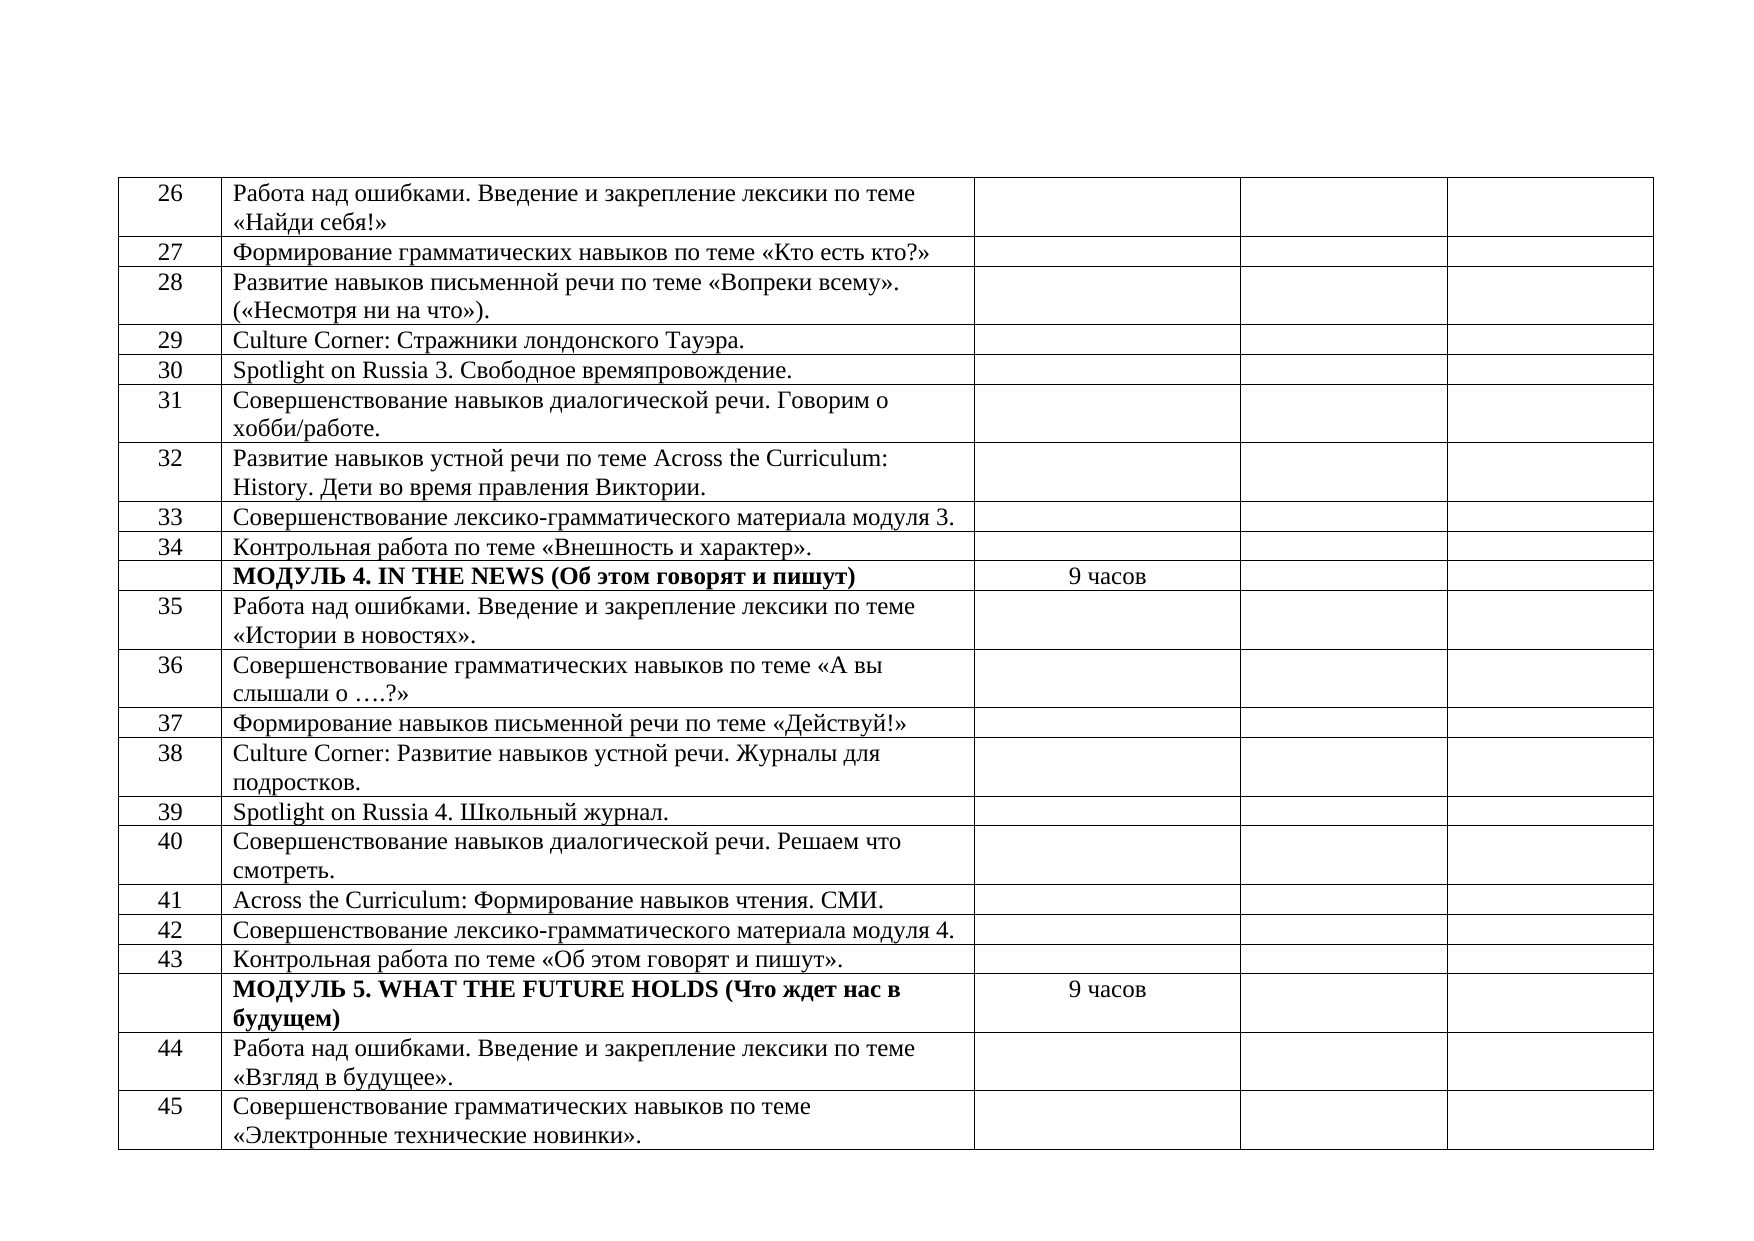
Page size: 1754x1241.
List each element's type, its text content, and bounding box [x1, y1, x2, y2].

table_cell [1448, 945, 1653, 973]
table_cell [1448, 355, 1653, 384]
table_cell Формирование грамматических навыков по теме «Кто есть кто?» [222, 237, 974, 266]
table_cell [975, 945, 1240, 973]
table_cell [1241, 502, 1447, 531]
table_cell Совершенствование грамматических навыков по теме «Электронные технические новинки». [222, 1091, 974, 1149]
table_cell [1241, 355, 1447, 384]
table_cell [1448, 885, 1653, 914]
table_cell [975, 502, 1240, 531]
table_cell Развитие навыков устной речи по теме Across the Curriculum: History. Дети во время правления Виктории. [222, 443, 974, 501]
table_cell [119, 561, 221, 590]
table_cell [1448, 443, 1653, 501]
table_cell [1241, 237, 1447, 266]
table_cell Совершенствование грамматических навыков по теме «А вы слышали о ….?» [222, 650, 974, 707]
table_cell 35 [119, 591, 221, 649]
table_cell Контрольная работа по теме «Внешность и характер». [222, 532, 974, 560]
table_cell [1241, 738, 1447, 796]
table_cell [1448, 237, 1653, 266]
table_cell [975, 267, 1240, 324]
table_cell Формирование навыков письменной речи по теме «Действуй!» [222, 708, 974, 737]
table_cell 26 [119, 178, 221, 236]
table_cell [975, 1033, 1240, 1090]
table_cell Совершенствование навыков диалогической речи. Решаем что смотреть. [222, 826, 974, 884]
table_cell 41 [119, 885, 221, 914]
table_cell 30 [119, 355, 221, 384]
table_cell 29 [119, 325, 221, 354]
table_cell 40 [119, 826, 221, 884]
table_cell [1241, 650, 1447, 707]
table_cell МОДУЛЬ 5. WHAT THE FUTURE HOLDS (Что ждет нас в будущем) [222, 974, 974, 1032]
table_cell 9 часов [975, 974, 1240, 1032]
table_cell 45 [119, 1091, 221, 1149]
table_cell [1241, 708, 1447, 737]
table_cell [1448, 267, 1653, 324]
table_cell Совершенствование навыков диалогической речи. Говорим о хобби/работе. [222, 385, 974, 442]
table_cell Spotlight on Russia 3. Свободное времяпровождение. [222, 355, 974, 384]
table_cell 34 [119, 532, 221, 560]
table_cell [1448, 650, 1653, 707]
table_cell [1448, 1091, 1653, 1149]
table_cell [1241, 325, 1447, 354]
table_cell [1241, 1033, 1447, 1090]
table_cell [1241, 532, 1447, 560]
table_cell [1241, 178, 1447, 236]
table_cell [1241, 561, 1447, 590]
table_cell Culture Corner: Стражники лондонского Тауэра. [222, 325, 974, 354]
table_cell Culture Corner: Развитие навыков устной речи. Журналы для подростков. [222, 738, 974, 796]
table_cell [1448, 561, 1653, 590]
table_cell [975, 355, 1240, 384]
table_cell [1448, 915, 1653, 943]
table_cell 36 [119, 650, 221, 707]
table_cell [975, 591, 1240, 649]
table_cell [1448, 708, 1653, 737]
table_cell Работа над ошибками. Введение и закрепление лексики по теме «Истории в новостях». [222, 591, 974, 649]
table_cell [975, 385, 1240, 442]
table_cell [975, 178, 1240, 236]
table_cell [975, 1091, 1240, 1149]
table_cell [1448, 502, 1653, 531]
table_cell [1241, 267, 1447, 324]
table_cell 32 [119, 443, 221, 501]
table_cell МОДУЛЬ 4. IN THE NEWS (Об этом говорят и пишут) [222, 561, 974, 590]
table_cell Развитие навыков письменной речи по теме «Вопреки всему». («Несмотря ни на что»). [222, 267, 974, 324]
table_cell Совершенствование лексико-грамматического материала модуля 3. [222, 502, 974, 531]
table_cell [975, 532, 1240, 560]
table_cell [975, 708, 1240, 737]
table_cell [1241, 974, 1447, 1032]
table_cell Spotlight on Russia 4. Школьный журнал. [222, 797, 974, 825]
table_cell 39 [119, 797, 221, 825]
table_cell 33 [119, 502, 221, 531]
table_cell [1448, 385, 1653, 442]
table_cell [975, 325, 1240, 354]
table_cell [1448, 325, 1653, 354]
table_cell [975, 443, 1240, 501]
table_cell [1448, 974, 1653, 1032]
table_cell [1241, 1091, 1447, 1149]
table_cell [975, 237, 1240, 266]
table_cell [1241, 797, 1447, 825]
table_cell [975, 797, 1240, 825]
table_cell 38 [119, 738, 221, 796]
table_cell 27 [119, 237, 221, 266]
table_cell [119, 974, 221, 1032]
table_cell 9 часов [975, 561, 1240, 590]
table_cell [1241, 591, 1447, 649]
table_cell [1241, 915, 1447, 943]
table_cell 31 [119, 385, 221, 442]
table_cell 42 [119, 915, 221, 943]
table_cell Совершенствование лексико-грамматического материала модуля 4. [222, 915, 974, 943]
table_cell [1448, 1033, 1653, 1090]
table_cell 28 [119, 267, 221, 324]
table_cell [1448, 797, 1653, 825]
table_cell [1241, 826, 1447, 884]
table_cell Работа над ошибками. Введение и закрепление лексики по теме «Взгляд в будущее». [222, 1033, 974, 1090]
table_cell [1448, 532, 1653, 560]
table_cell [1241, 885, 1447, 914]
table_cell [975, 738, 1240, 796]
table_cell Across the Curriculum: Формирование навыков чтения. СМИ. [222, 885, 974, 914]
table_cell 44 [119, 1033, 221, 1090]
table_cell [1448, 738, 1653, 796]
table_cell [1241, 385, 1447, 442]
table_cell [975, 915, 1240, 943]
table_cell [975, 826, 1240, 884]
table_cell [1448, 178, 1653, 236]
table_cell Контрольная работа по теме «Об этом говорят и пишут». [222, 945, 974, 973]
table_cell [1241, 945, 1447, 973]
table_cell [1448, 591, 1653, 649]
table_cell [975, 650, 1240, 707]
table_cell [1241, 443, 1447, 501]
table_cell [1448, 826, 1653, 884]
table_cell 37 [119, 708, 221, 737]
table_cell 43 [119, 945, 221, 973]
table_cell Работа над ошибками. Введение и закрепление лексики по теме «Найди себя!» [222, 178, 974, 236]
table_cell [975, 885, 1240, 914]
